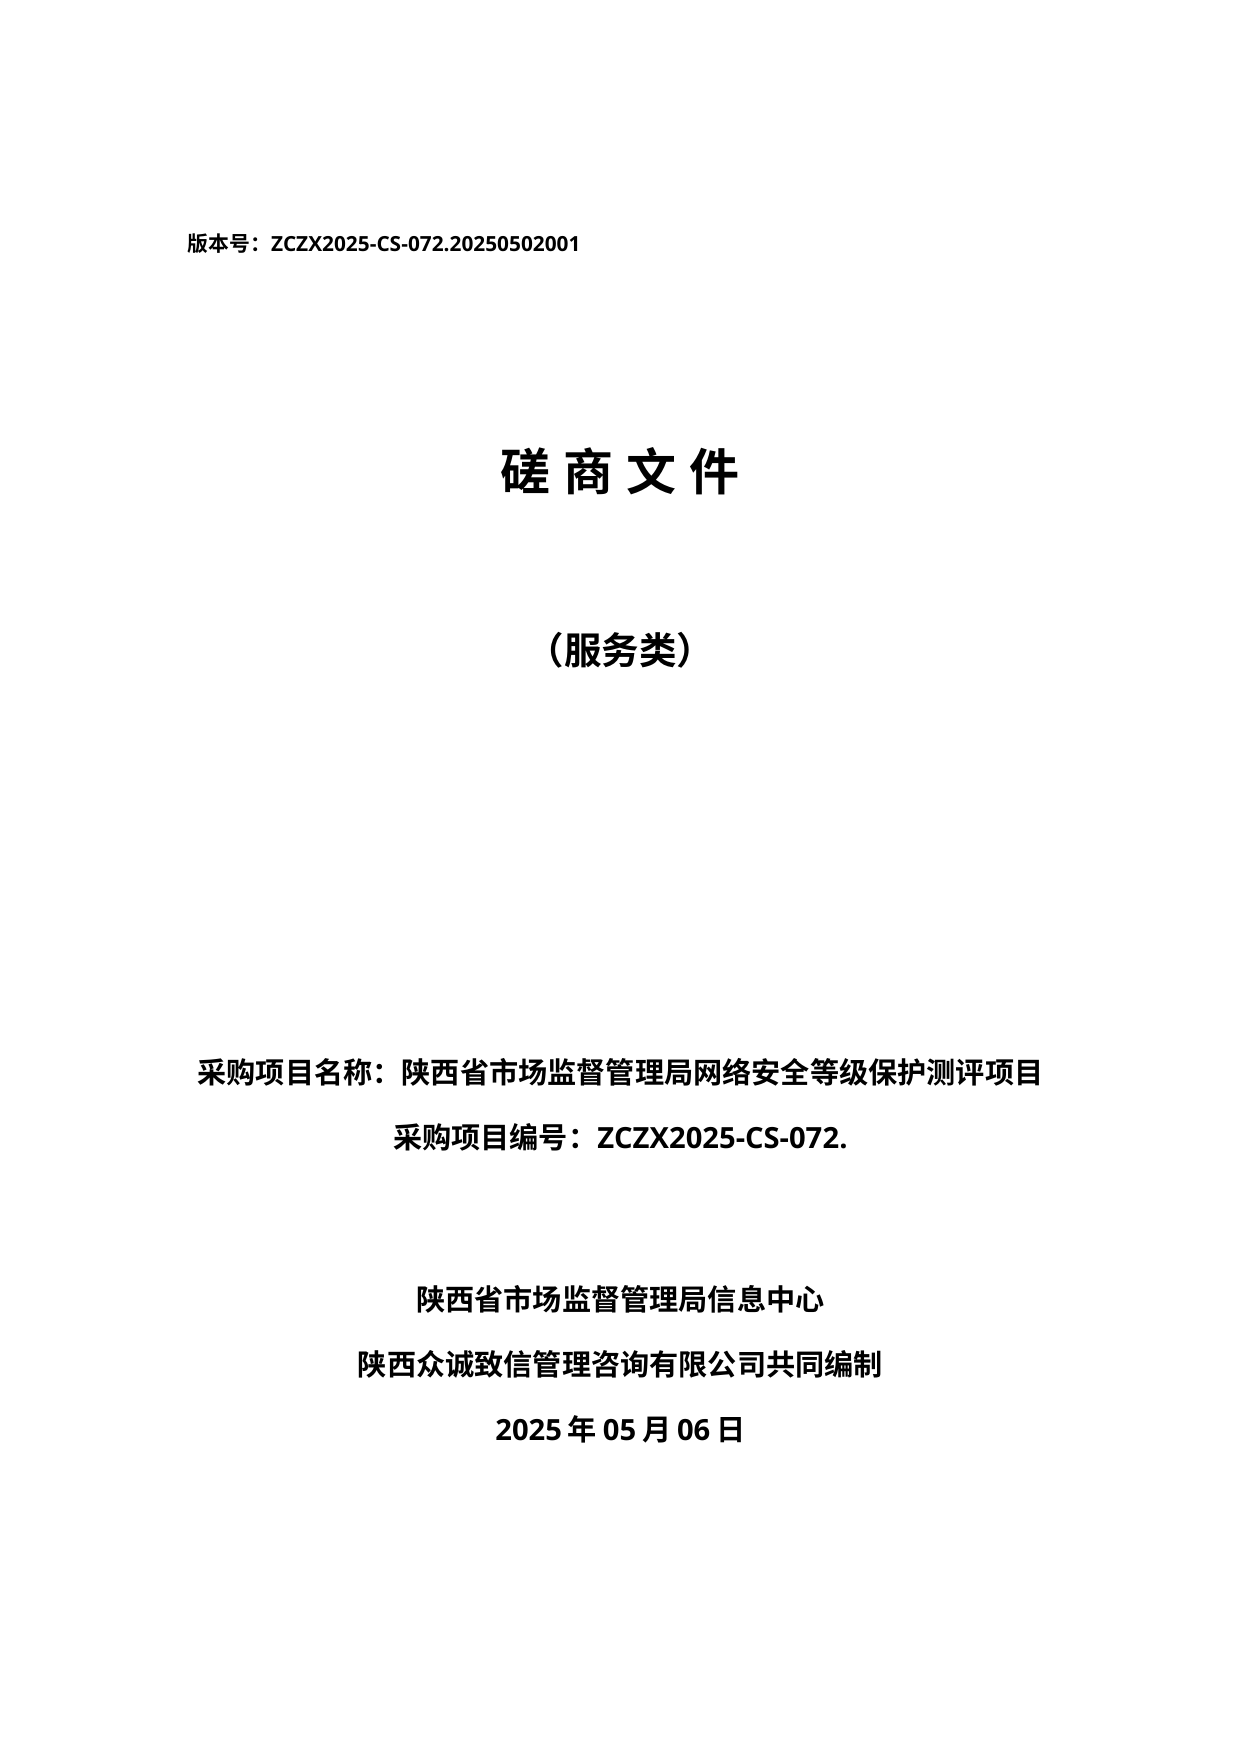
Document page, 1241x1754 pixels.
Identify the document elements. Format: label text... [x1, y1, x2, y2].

text 采购项目编号：ZCZX2025-CS-072. [187, 1104, 1053, 1267]
text 版本号：ZCZX2025-CS-072.20250502001 [187, 227, 1053, 422]
text （服务类） [187, 617, 1053, 1039]
text 磋 商 文 件 [187, 422, 1053, 617]
text 2025年05月06日 [187, 1397, 1053, 1462]
text 陕西众诚致信管理咨询有限公司共同编制 [187, 1332, 1053, 1397]
text 采购项目名称：陕西省市场监督管理局网络安全等级保护测评项目 [187, 1039, 1053, 1104]
text 陕西省市场监督管理局信息中心 [187, 1267, 1053, 1332]
